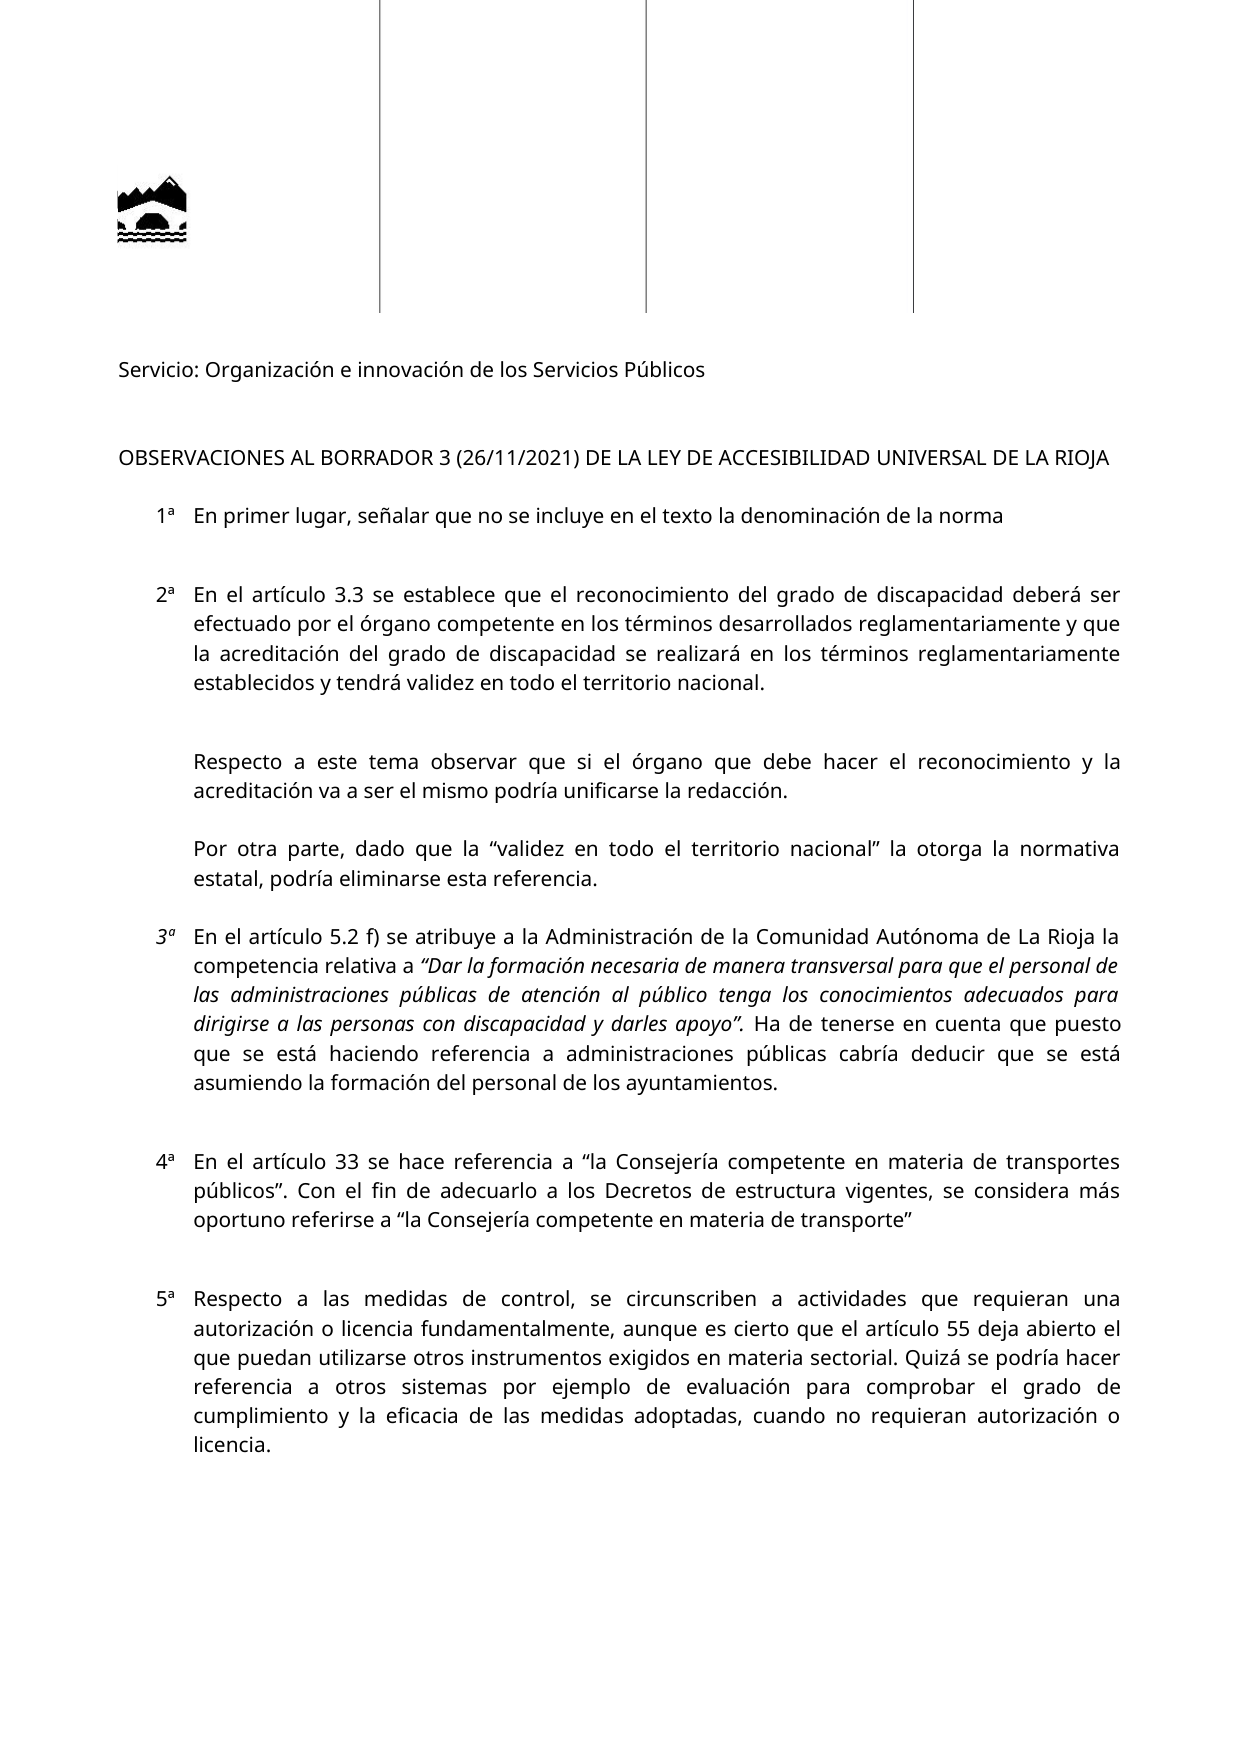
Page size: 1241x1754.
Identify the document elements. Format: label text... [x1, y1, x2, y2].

list En el artículo 5.2 f) se atribuye a la Administración de la Comunidad Autónoma de La Rioja la competencia relativa a “Dar la formación necesaria de manera transversal para que el personal de las administraciones públicas de atención al público tenga los conocimientos adecuados para dirigirse a las personas con discapacidad y darles apoyo”. Ha de tenerse en cuenta que puesto que se está haciendo referencia a administraciones públicas cabría deducir que se está asumiendo la formación del personal de los ayuntamientos. [156, 921, 1122, 1096]
text Por otra parte, dado que la “validez en todo el territorio nacional” la otorga la normativa estatal, podría eliminarse esta referencia. [193, 833, 1122, 892]
list En primer lugar, señalar que no se incluye en el texto la denominación de la norma [156, 500, 1122, 529]
text Respecto a este tema observar que si el órgano que debe hacer el reconocimiento y la acreditación va a ser el mismo podría unificarse la redacción. [193, 746, 1122, 804]
list En el artículo 33 se hace referencia a “la Consejería competente en materia de transportes públicos”. Con el fin de adecuarlo a los Decretos de estructura vigentes, se considera más oportuno referirse a “la Consejería competente en materia de transporte” [156, 1146, 1122, 1233]
picture [118, 0, 914, 313]
text Servicio: Organización e innovación de los Servicios Públicos [118, 354, 1122, 383]
list Respecto a las medidas de control, se circunscriben a actividades que requieran una autorización o licencia fundamentalmente, aunque es cierto que el artículo 55 deja abierto el que puedan utilizarse otros instrumentos exigidos en materia sectorial. Quizá se podría hacer referencia a otros sistemas por ejemplo de evaluación para comprobar el grado de cumplimiento y la eficacia de las medidas adoptadas, cuando no requieran autorización o licencia. [156, 1283, 1122, 1458]
list En el artículo 3.3 se establece que el reconocimiento del grado de discapacidad deberá ser efectuado por el órgano competente en los términos desarrollados reglamentariamente y que la acreditación del grado de discapacidad se realizará en los términos reglamentariamente establecidos y tendrá validez en todo el territorio nacional. [156, 579, 1122, 696]
text OBSERVACIONES AL BORRADOR 3 (26/11/2021) DE LA LEY DE ACCESIBILIDAD UNIVERSAL DE LA RIOJA [118, 442, 1122, 471]
